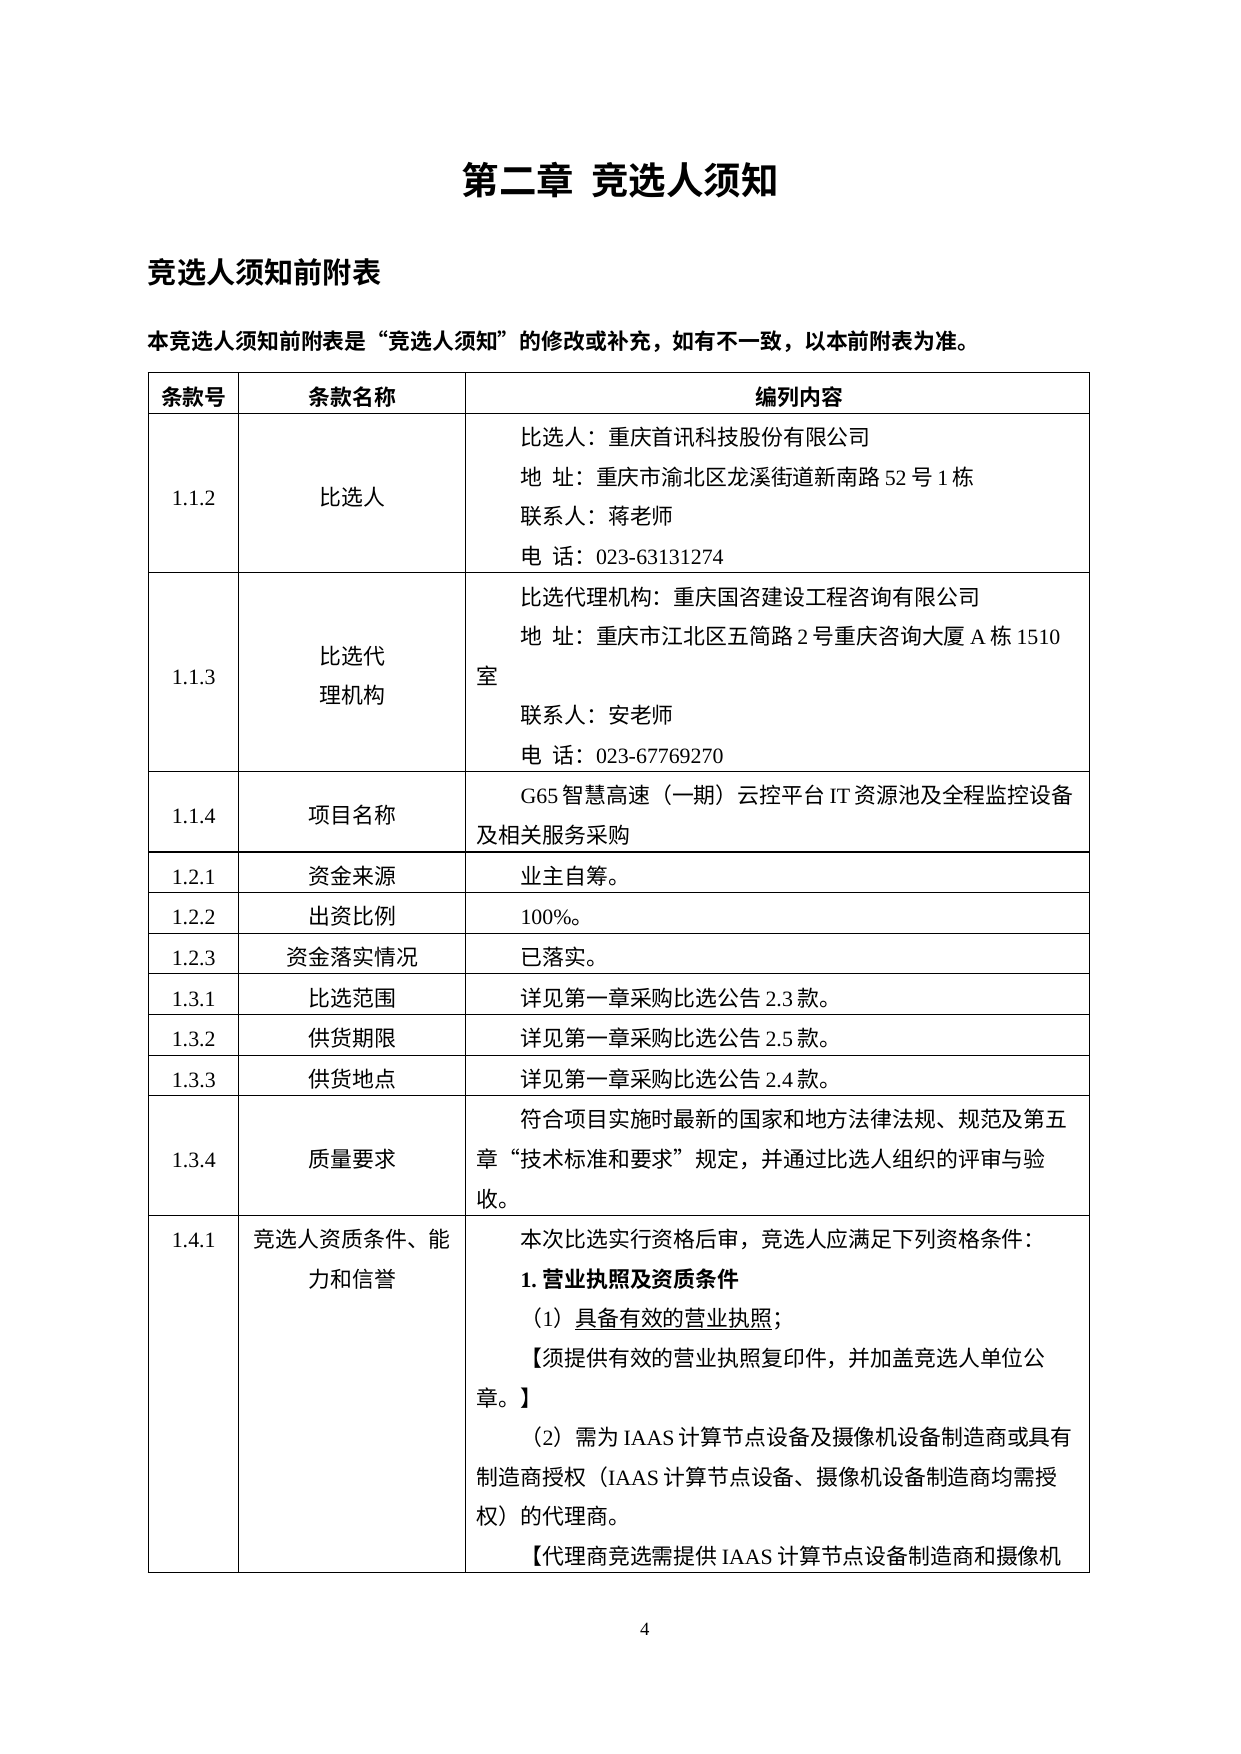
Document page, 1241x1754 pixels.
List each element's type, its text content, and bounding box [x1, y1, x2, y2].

table_cell 1.2.1 [149, 853, 238, 892]
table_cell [466, 1216, 1089, 1572]
text 竞选人须知前附表 [148, 238, 1093, 303]
table_cell 1.1.4 [149, 772, 238, 851]
table_cell 资金落实情况 [239, 934, 465, 973]
table_cell 已落实。 [466, 934, 1089, 973]
text 本竞选人须知前附表是“竞选人须知”的修改或补充，如有不一致，以本前附表为准。 [148, 324, 1093, 356]
table_cell G65智慧高速（一期）云控平台IT资源池及全程监控设备及相关服务采购 [466, 772, 1089, 851]
table_cell 供货地点 [239, 1056, 465, 1095]
table_cell 比选人：重庆首讯科技股份有限公司 地 址：重庆市渝北区龙溪街道新南路52号1栋 联系人：蒋老师 电 话：023-63131274 [466, 414, 1089, 572]
table_cell 比选人 [239, 414, 465, 572]
table_cell 1.3.3 [149, 1056, 238, 1095]
table_cell 资金来源 [239, 853, 465, 892]
table_cell 1.3.4 [149, 1096, 238, 1215]
table_cell 项目名称 [239, 772, 465, 851]
table_header 条款号 [149, 373, 238, 413]
table_cell 100%。 [466, 893, 1089, 933]
table_cell 1.3.1 [149, 974, 238, 1014]
table_cell 业主自筹。 [466, 853, 1089, 892]
table_cell 质量要求 [239, 1096, 465, 1215]
table_cell 比选代 理机构 [239, 573, 465, 771]
table_cell 竞选人资质条件、能力和信誉 [239, 1216, 465, 1572]
table_cell 1.2.3 [149, 934, 238, 973]
table_cell 1.1.3 [149, 573, 238, 771]
table_cell 1.1.2 [149, 414, 238, 572]
text 第二章 竞选人须知 [148, 146, 1093, 211]
table_header 编列内容 [466, 373, 1089, 413]
table_cell 供货期限 [239, 1015, 465, 1054]
table_cell 比选代理机构：重庆国咨建设工程咨询有限公司 地 址：重庆市江北区五简路2号重庆咨询大厦A栋1510室 联系人：安老师 电 话：023-67769270 [466, 573, 1089, 771]
table_header 条款名称 [239, 373, 465, 413]
table_cell 详见第一章采购比选公告2.3款。 [466, 974, 1089, 1014]
table_cell 比选范围 [239, 974, 465, 1014]
table_cell 符合项目实施时最新的国家和地方法律法规、规范及第五章“技术标准和要求”规定，并通过比选人组织的评审与验收。 [466, 1096, 1089, 1215]
table_cell 1.2.2 [149, 893, 238, 933]
table_cell 1.3.2 [149, 1015, 238, 1054]
table_cell 1.4.1 [149, 1216, 238, 1572]
table_cell 详见第一章采购比选公告2.4款。 [466, 1056, 1089, 1095]
table_cell 出资比例 [239, 893, 465, 933]
table_cell 详见第一章采购比选公告2.5款。 [466, 1015, 1089, 1054]
